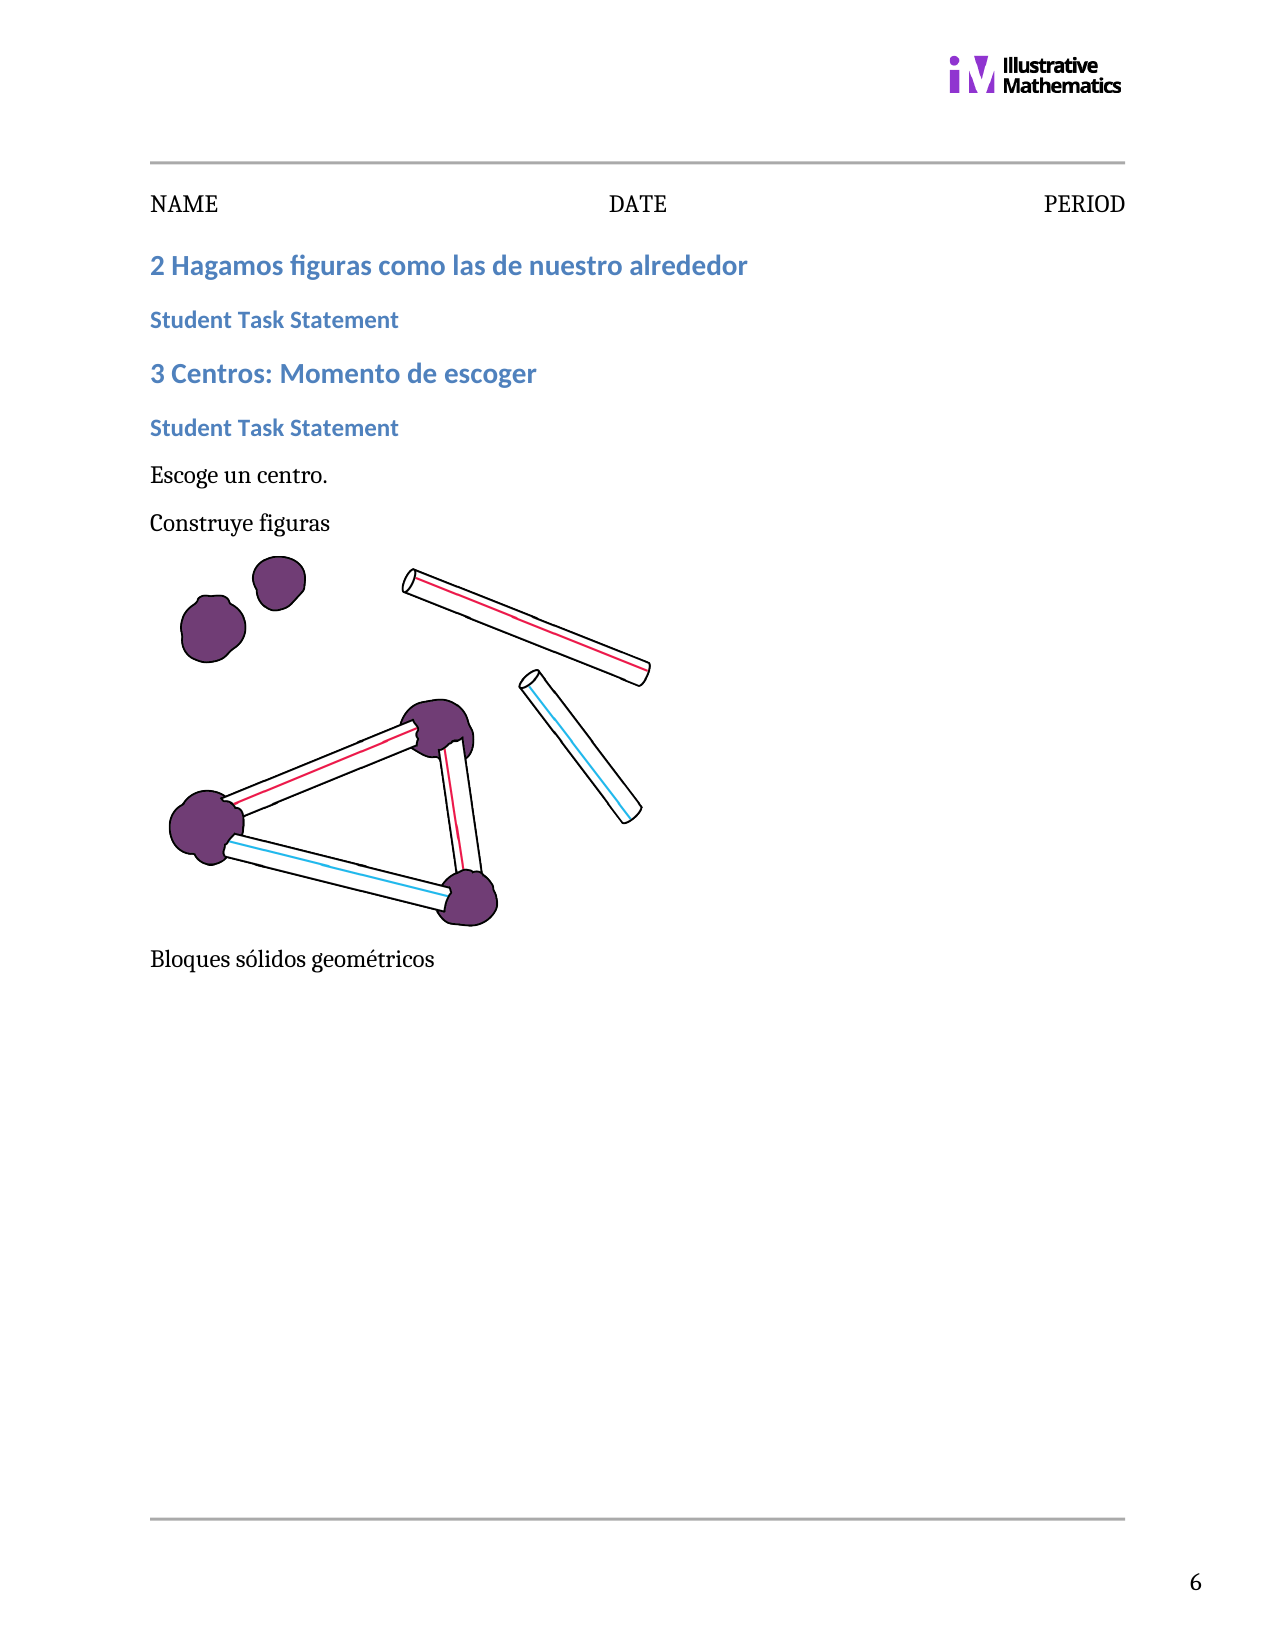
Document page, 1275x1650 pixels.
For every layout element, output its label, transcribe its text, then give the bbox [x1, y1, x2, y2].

subtitle 3 Centros: Momento de escoger [150, 355, 1125, 391]
subtitle 2 Hagamos figuras como las de nuestro alrededor [150, 247, 1125, 283]
text Construye figuras [150, 508, 1125, 537]
subtitle Student Task Statement [150, 412, 1125, 442]
text Bloques sólidos geométricos [150, 945, 1125, 974]
text Escoge un centro. [150, 461, 1125, 490]
picture [168, 556, 651, 927]
picture [949, 55, 1121, 93]
subtitle Student Task Statement [150, 304, 1125, 334]
